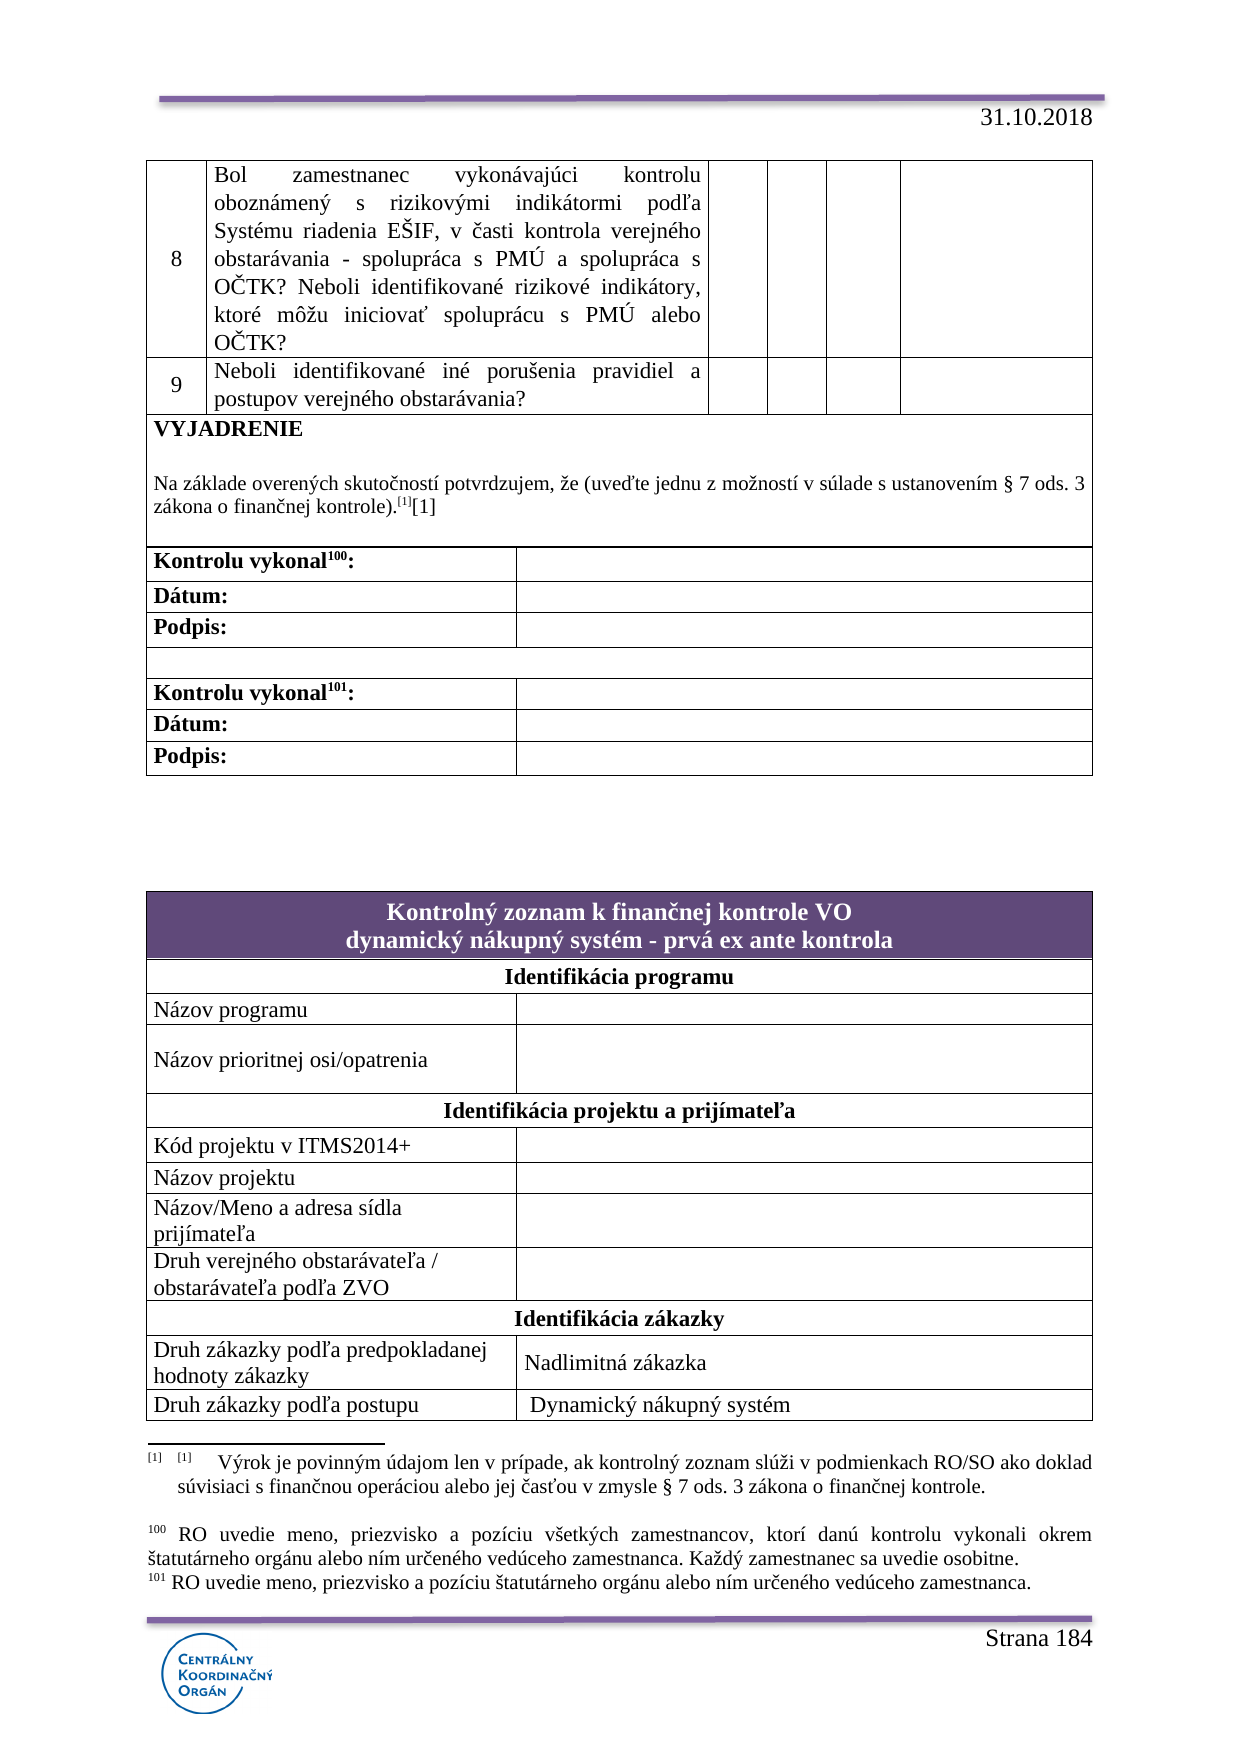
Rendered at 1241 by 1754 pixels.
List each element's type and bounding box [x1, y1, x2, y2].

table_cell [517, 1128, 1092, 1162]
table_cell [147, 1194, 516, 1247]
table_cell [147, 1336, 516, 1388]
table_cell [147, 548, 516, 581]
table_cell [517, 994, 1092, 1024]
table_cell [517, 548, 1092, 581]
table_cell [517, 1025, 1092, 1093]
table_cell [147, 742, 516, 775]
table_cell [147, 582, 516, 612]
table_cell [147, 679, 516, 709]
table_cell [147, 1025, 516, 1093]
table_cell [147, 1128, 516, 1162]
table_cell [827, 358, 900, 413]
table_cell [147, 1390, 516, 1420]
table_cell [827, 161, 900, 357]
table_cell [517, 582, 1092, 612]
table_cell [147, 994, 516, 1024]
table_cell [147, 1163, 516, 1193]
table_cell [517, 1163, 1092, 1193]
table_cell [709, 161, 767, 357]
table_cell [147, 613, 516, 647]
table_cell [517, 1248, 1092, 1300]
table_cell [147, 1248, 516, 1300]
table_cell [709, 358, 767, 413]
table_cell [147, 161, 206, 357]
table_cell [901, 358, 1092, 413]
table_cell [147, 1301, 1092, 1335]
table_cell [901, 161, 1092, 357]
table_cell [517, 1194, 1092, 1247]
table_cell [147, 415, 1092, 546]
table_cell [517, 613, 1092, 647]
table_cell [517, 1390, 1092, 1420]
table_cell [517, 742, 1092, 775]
picture [159, 1631, 272, 1713]
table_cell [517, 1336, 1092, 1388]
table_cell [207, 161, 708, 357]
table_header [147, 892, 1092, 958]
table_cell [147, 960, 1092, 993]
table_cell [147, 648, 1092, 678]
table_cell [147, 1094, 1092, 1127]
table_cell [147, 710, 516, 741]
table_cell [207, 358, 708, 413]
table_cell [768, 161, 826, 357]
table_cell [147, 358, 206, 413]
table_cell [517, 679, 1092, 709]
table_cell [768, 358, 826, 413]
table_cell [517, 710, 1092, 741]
